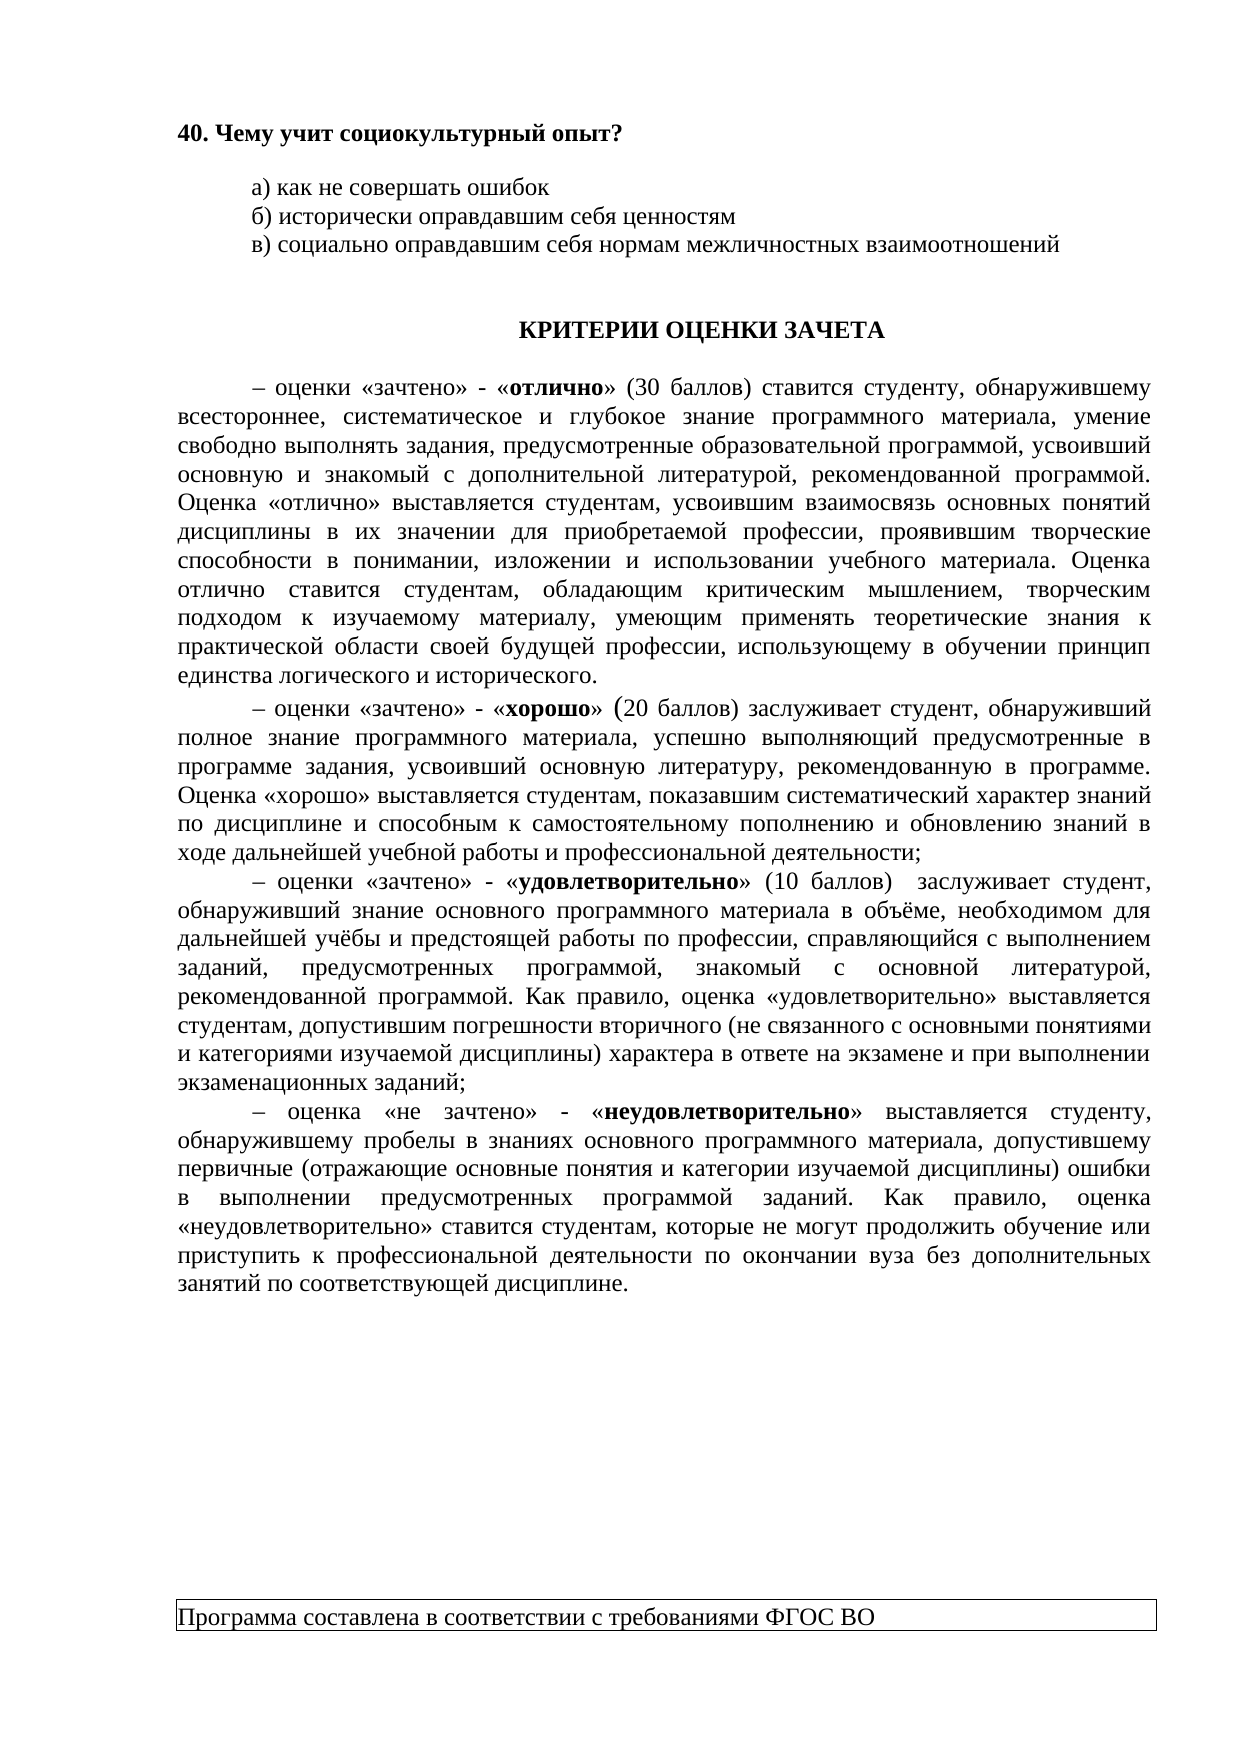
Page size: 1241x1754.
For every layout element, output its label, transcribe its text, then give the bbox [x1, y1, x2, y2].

text 40. Чему учит социокультурный опыт? [177, 118, 1152, 147]
text а) как не совершать ошибок [251, 172, 1152, 201]
text КРИТЕРИИ ОЦЕНКИ ЗАЧЕТА [177, 315, 1152, 344]
text – оценки «зачтено» - «отлично» (30 баллов) ставится студенту, обнаружившему всестороннее, систематическое и глубокое знание программного материала, умение свободно выполнять задания, предусмотренные образовательной программой, усвоивший основную и знакомый с дополнительной литературой, рекомендованной программой. Оценка «отлично» выставляется студентам, усвоившим взаимосвязь основных понятий дисциплины в их значении для приобретаемой профессии, проявившим творческие способности в понимании, изложении и использовании учебного материала. Оценка отлично ставится студентам, обладающим критическим мышлением, творческим подходом к изучаемому материалу, умеющим применять теоретические знания к практической области своей будущей профессии, использующему в обучении принцип единства логического и исторического. [177, 372, 1152, 689]
text – оценка «не зачтено» - «неудовлетворительно» выставляется студенту, обнаружившему пробелы в знаниях основного программного материала, допустившему первичные (отражающие основные понятия и категории изучаемой дисциплины) ошибки в выполнении предусмотренных программой заданий. Как правило, оценка «неудовлетворительно» ставится студентам, которые не могут продолжить обучение или приступить к профессиональной деятельности по окончании вуза без дополнительных занятий по соответствующей дисциплине. [177, 1096, 1152, 1297]
text – оценки «зачтено» - «хорошо» (20 баллов) заслуживает студент, обнаруживший полное знание программного материала, успешно выполняющий предусмотренные в программе задания, усвоивший основную литературу, рекомендованную в программе. Оценка «хорошо» выставляется студентам, показавшим систематический характер знаний по дисциплине и способным к самостоятельному пополнению и обновлению знаний в ходе дальнейшей учебной работы и профессиональной деятельности; [177, 689, 1152, 866]
text б) исторически оправдавшим себя ценностям [251, 201, 1152, 229]
text Программа составлена в соответствии с требованиями ФГОС ВО [177, 1600, 1156, 1630]
text – оценки «зачтено» - «удовлетворительно» (10 баллов) заслуживает студент, обнаруживший знание основного программного материала в объёме, необходимом для дальнейшей учёбы и предстоящей работы по профессии, справляющийся с выполнением заданий, предусмотренных программой, знакомый с основной литературой, рекомендованной программой. Как правило, оценка «удовлетворительно» выставляется студентам, допустившим погрешности вторичного (не связанного с основными понятиями и категориями изучаемой дисциплины) характера в ответе на экзамене и при выполнении экзаменационных заданий; [177, 866, 1152, 1096]
text в) социально оправдавшим себя нормам межличностных взаимоотношений [251, 229, 1152, 258]
